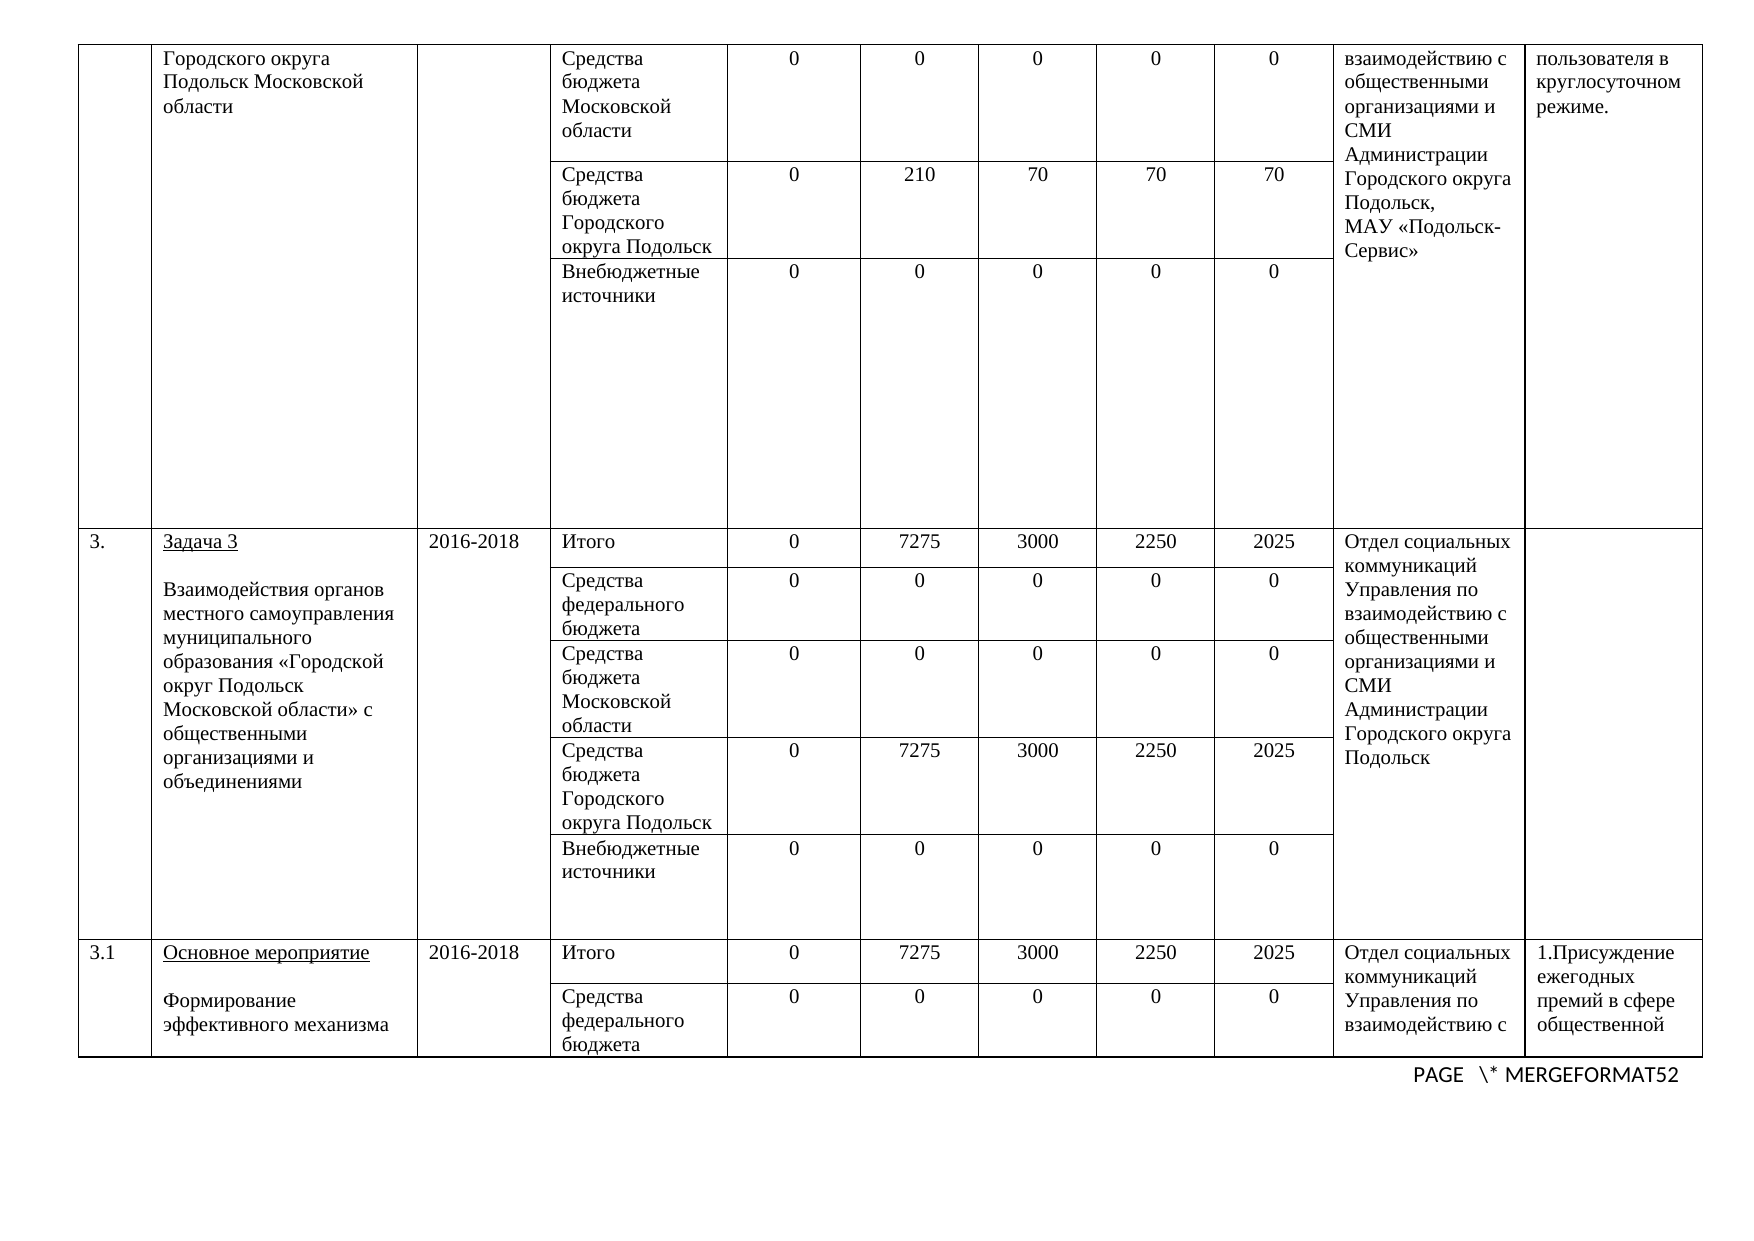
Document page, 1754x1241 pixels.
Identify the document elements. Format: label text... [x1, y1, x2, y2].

table_cell 0 [728, 568, 860, 640]
table_cell Основное мероприятие Формирование эффективного механизма взаимодействия органов местного самоуправления с общественными организациями и объединениями. [152, 940, 417, 1056]
table_cell 0 [1215, 568, 1333, 640]
table_cell 0 [1215, 45, 1333, 161]
table_cell 0 [979, 641, 1096, 737]
table_cell Внебюджетные источники [551, 835, 727, 939]
table_cell Итого [551, 529, 727, 567]
table_cell 0 [861, 568, 978, 640]
table_cell 70 [979, 162, 1096, 258]
table_cell 3. [79, 529, 151, 939]
table_cell 0 [979, 984, 1096, 1056]
table_cell 7275 [861, 529, 978, 567]
table_cell 0 [728, 835, 860, 939]
table_cell 0 [1097, 641, 1214, 737]
table_cell 7275 [861, 738, 978, 834]
table_cell 0 [861, 641, 978, 737]
table_cell 0 [861, 984, 978, 1056]
table_cell 210 [861, 162, 978, 258]
table_cell Средства бюджета Московской области [551, 45, 727, 161]
table_cell 0 [861, 45, 978, 161]
table_cell 0 [1097, 568, 1214, 640]
table_cell Средства бюджета Московской области [551, 641, 727, 737]
table_cell 2025 [1215, 738, 1333, 834]
table_cell Средства бюджета Городского округа Подольск [551, 162, 727, 258]
table_cell 0 [728, 641, 860, 737]
table_cell Отдел социальных коммуникаций Управления по взаимодействию с общественными организациями и СМИ Администрации Городского округа Подольск [1334, 940, 1524, 1056]
table_cell 0 [979, 835, 1096, 939]
table_cell 0 [1097, 45, 1214, 161]
table_cell 0 [979, 259, 1096, 528]
table_cell 0 [728, 984, 860, 1056]
table_cell 1.Присуждение ежегодных премий в сфере общественной деятельности; 2. Проведение общественно значимых мероприятий, круглых столов, форумов, конференций и др. [1526, 940, 1702, 1056]
table_cell 2016-2018 [418, 529, 550, 939]
table_cell Внебюджетные источники [551, 259, 727, 528]
table_cell 0 [728, 529, 860, 567]
table_cell 0 [1215, 259, 1333, 528]
table_cell 0 [861, 835, 978, 939]
table_cell Средства бюджета Городского округа Подольск [551, 738, 727, 834]
table_cell 0 [1215, 835, 1333, 939]
table_cell 0 [728, 738, 860, 834]
table_cell Итого [551, 940, 727, 983]
table_cell 0 [861, 259, 978, 528]
table_cell 0 [728, 940, 860, 983]
table_cell Средства федерального бюджета [551, 568, 727, 640]
table_cell 3000 [979, 529, 1096, 567]
table_cell 0 [1097, 835, 1214, 939]
table_cell 2025 [1215, 529, 1333, 567]
table_cell 0 [1215, 641, 1333, 737]
table_cell 2016-2018 [418, 940, 550, 1056]
table_cell 0 [728, 45, 860, 161]
table_cell Задача 3 Взаимодействия органов местного самоуправления муниципального образования «Городской округ Подольск Московской области» с общественными организациями и объединениями [152, 529, 417, 939]
table_cell 70 [1215, 162, 1333, 258]
table_cell 3000 [979, 738, 1096, 834]
table_cell 2025 [1215, 940, 1333, 983]
table_cell 0 [1215, 984, 1333, 1056]
table_cell 3.1 [79, 940, 151, 1056]
table_cell 0 [1097, 984, 1214, 1056]
table_cell 0 [728, 162, 860, 258]
table_cell Средства федерального бюджета [551, 984, 727, 1056]
table_cell Отдел социальных коммуникаций Управления по взаимодействию с общественными организациями и СМИ Администрации Городского округа Подольск [1334, 529, 1524, 939]
table_cell 0 [979, 568, 1096, 640]
table_cell 2250 [1097, 940, 1214, 983]
table_cell 0 [979, 45, 1096, 161]
table_cell [1526, 529, 1702, 939]
table_cell 70 [1097, 162, 1214, 258]
table_cell 3000 [979, 940, 1096, 983]
table_cell 7275 [861, 940, 978, 983]
table_cell 0 [1097, 259, 1214, 528]
table_cell 2250 [1097, 738, 1214, 834]
table_cell 2250 [1097, 529, 1214, 567]
table_cell 0 [728, 259, 860, 528]
